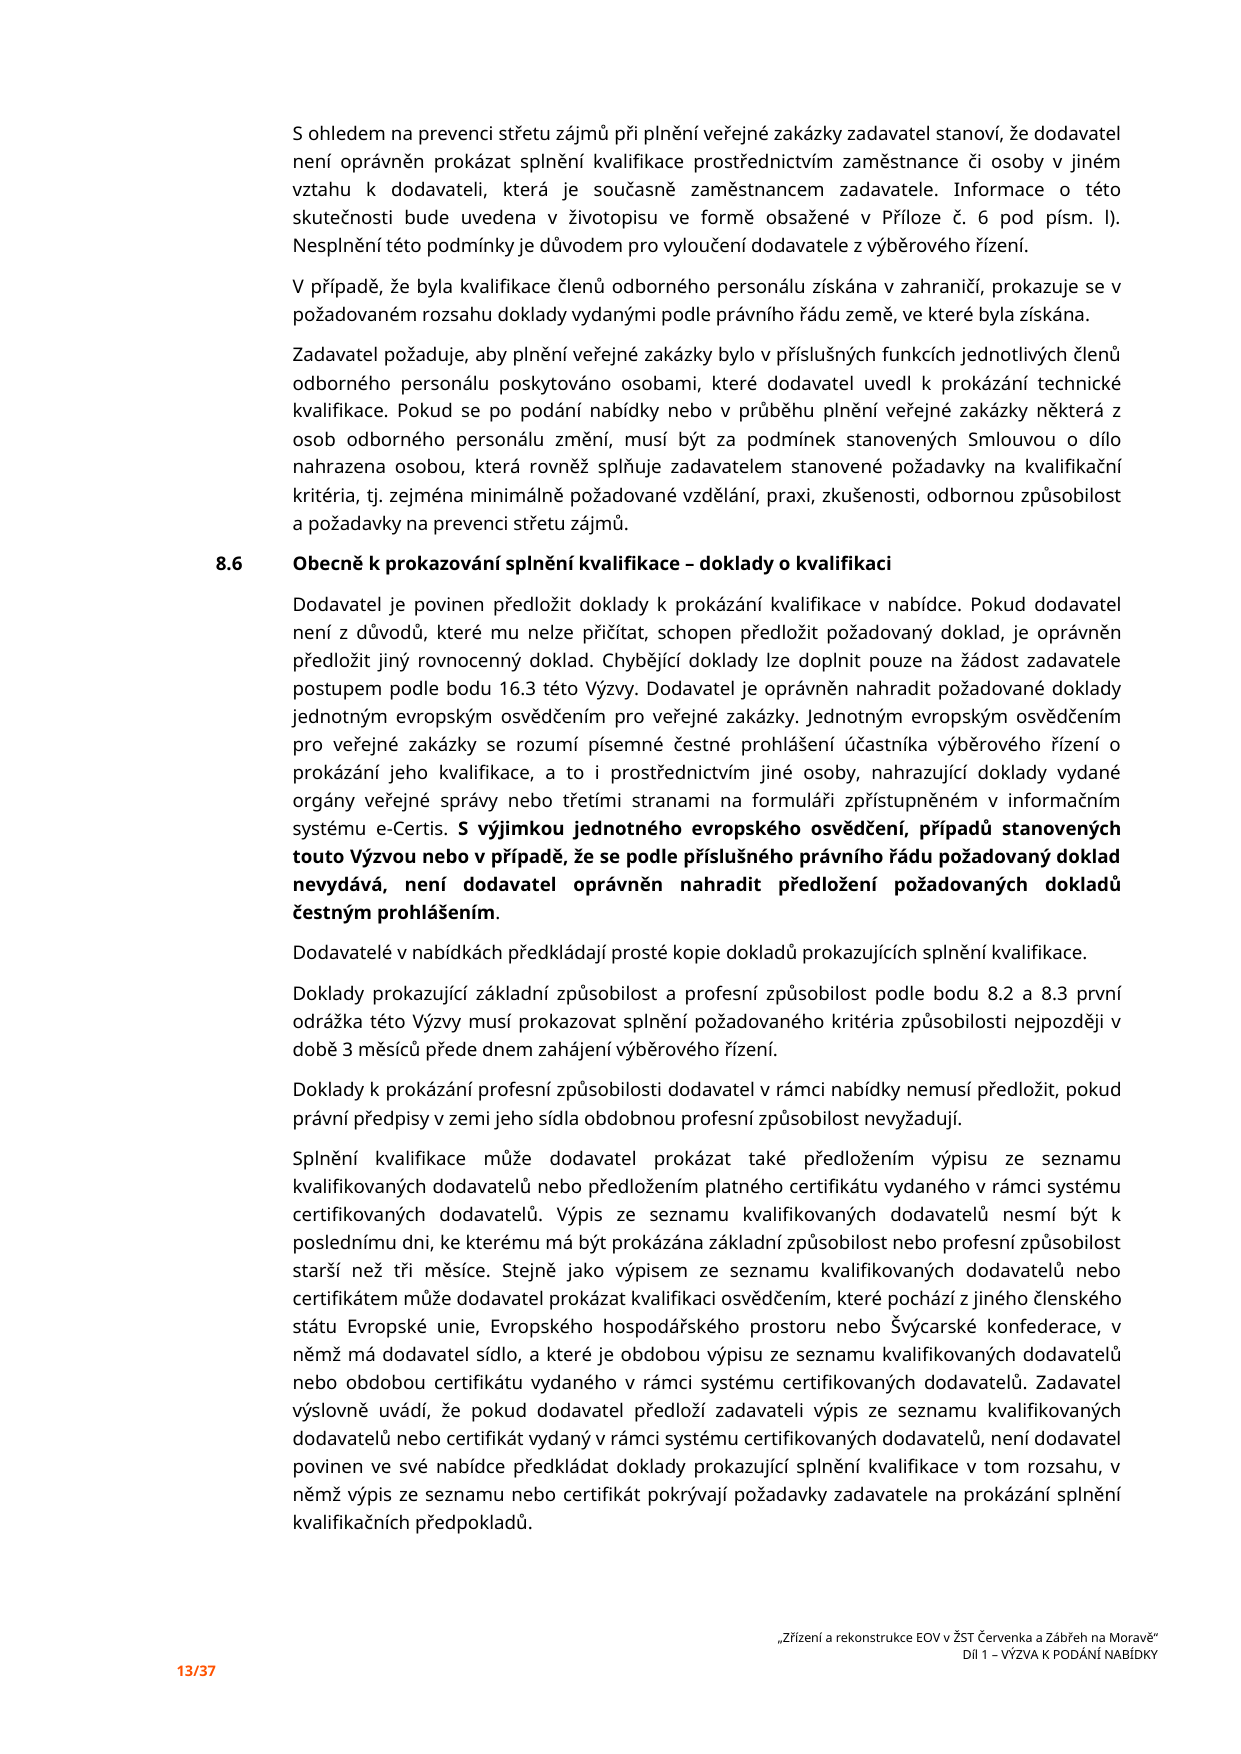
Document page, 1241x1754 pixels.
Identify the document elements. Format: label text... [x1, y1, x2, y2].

text Doklady prokazující základní způsobilost a profesní způsobilost podle bodu 8.2 a 8.3 první odrážka této Výzvy musí prokazovat splnění požadovaného kritéria způsobilosti nejpozději v době 3 měsíců přede dnem zahájení výběrového řízení. [292, 980, 1122, 1062]
text Dodavatel je povinen předložit doklady k prokázání kvalifikace v nabídce. Pokud dodavatel není z důvodů, které mu nelze přičítat, schopen předložit požadovaný doklad, je oprávněn předložit jiný rovnocenný doklad. Chybějící doklady lze doplnit pouze na žádost zadavatele postupem podle bodu 16.3 této Výzvy. Dodavatel je oprávněn nahradit požadované doklady jednotným evropským osvědčením pro veřejné zakázky. Jednotným evropským osvědčením pro veřejné zakázky se rozumí písemné čestné prohlášení účastníka výběrového řízení o prokázání jeho kvalifikace, a to i prostřednictvím jiné osoby, nahrazující doklady vydané orgány veřejné správy nebo třetími stranami na formuláři zpřístupněném v informačním systému e-Certis. S výjimkou jednotného evropského osvědčení, případů stanovených touto Výzvou nebo v případě, že se podle příslušného právního řádu požadovaný doklad nevydává, není dodavatel oprávněn nahradit předložení požadovaných dokladů čestným prohlášením. [292, 591, 1122, 925]
text Splnění kvalifikace může dodavatel prokázat také předložením výpisu ze seznamu kvalifikovaných dodavatelů nebo předložením platného certifikátu vydaného v rámci systému certifikovaných dodavatelů. Výpis ze seznamu kvalifikovaných dodavatelů nesmí být k poslednímu dni, ke kterému má být prokázána základní způsobilost nebo profesní způsobilost starší než tři měsíce. Stejně jako výpisem ze seznamu kvalifikovaných dodavatelů nebo certifikátem může dodavatel prokázat kvalifikaci osvědčením, které pochází z jiného členského státu Evropské unie, Evropského hospodářského prostoru nebo Švýcarské konfederace, v němž má dodavatel sídlo, a které je obdobou výpisu ze seznamu kvalifikovaných dodavatelů nebo obdobou certifikátu vydaného v rámci systému certifikovaných dodavatelů. Zadavatel výslovně uvádí, že pokud dodavatel předloží zadavateli výpis ze seznamu kvalifikovaných dodavatelů nebo certifikát vydaný v rámci systému certifikovaných dodavatelů, není dodavatel povinen ve své nabídce předkládat doklady prokazující splnění kvalifikace v tom rozsahu, v němž výpis ze seznamu nebo certifikát pokrývají požadavky zadavatele na prokázání splnění kvalifikačních předpokladů. [292, 1145, 1122, 1535]
text S ohledem na prevenci střetu zájmů při plnění veřejné zakázky zadavatel stanoví, že dodavatel není oprávněn prokázat splnění kvalifikace prostřednictvím zaměstnance či osoby v jiném vztahu k dodavateli, která je současně zaměstnancem zadavatele. Informace o této skutečnosti bude uvedena v životopisu ve formě obsažené v Příloze č. 6 pod písm. l). Nesplnění této podmínky je důvodem pro vyloučení dodavatele z výběrového řízení. [292, 121, 1122, 258]
text V případě, že byla kvalifikace členů odborného personálu získána v zahraničí, prokazuje se v požadovaném rozsahu doklady vydanými podle právního řádu země, ve které byla získána. [292, 273, 1122, 327]
text Doklady k prokázání profesní způsobilosti dodavatel v rámci nabídky nemusí předložit, pokud právní předpisy v zemi jeho sídla obdobnou profesní způsobilost nevyžadují. [292, 1077, 1122, 1130]
text Obecně k prokazování splnění kvalifikace – doklady o kvalifikaci [216, 550, 1122, 576]
text Dodavatelé v nabídkách předkládají prosté kopie dokladů prokazujících splnění kvalifikace. [292, 940, 1122, 965]
text Zadavatel požaduje, aby plnění veřejné zakázky bylo v příslušných funkcích jednotlivých členů odborného personálu poskytováno osobami, které dodavatel uvedl k prokázání technické kvalifikace. Pokud se po podání nabídky nebo v průběhu plnění veřejné zakázky některá z osob odborného personálu změní, musí být za podmínek stanovených Smlouvou o dílo nahrazena osobou, která rovněž splňuje zadavatelem stanovené požadavky na kvalifikační kritéria, tj. zejména minimálně požadované vzdělání, praxi, zkušenosti, odbornou způsobilost a požadavky na prevenci střetu zájmů. [292, 342, 1122, 535]
